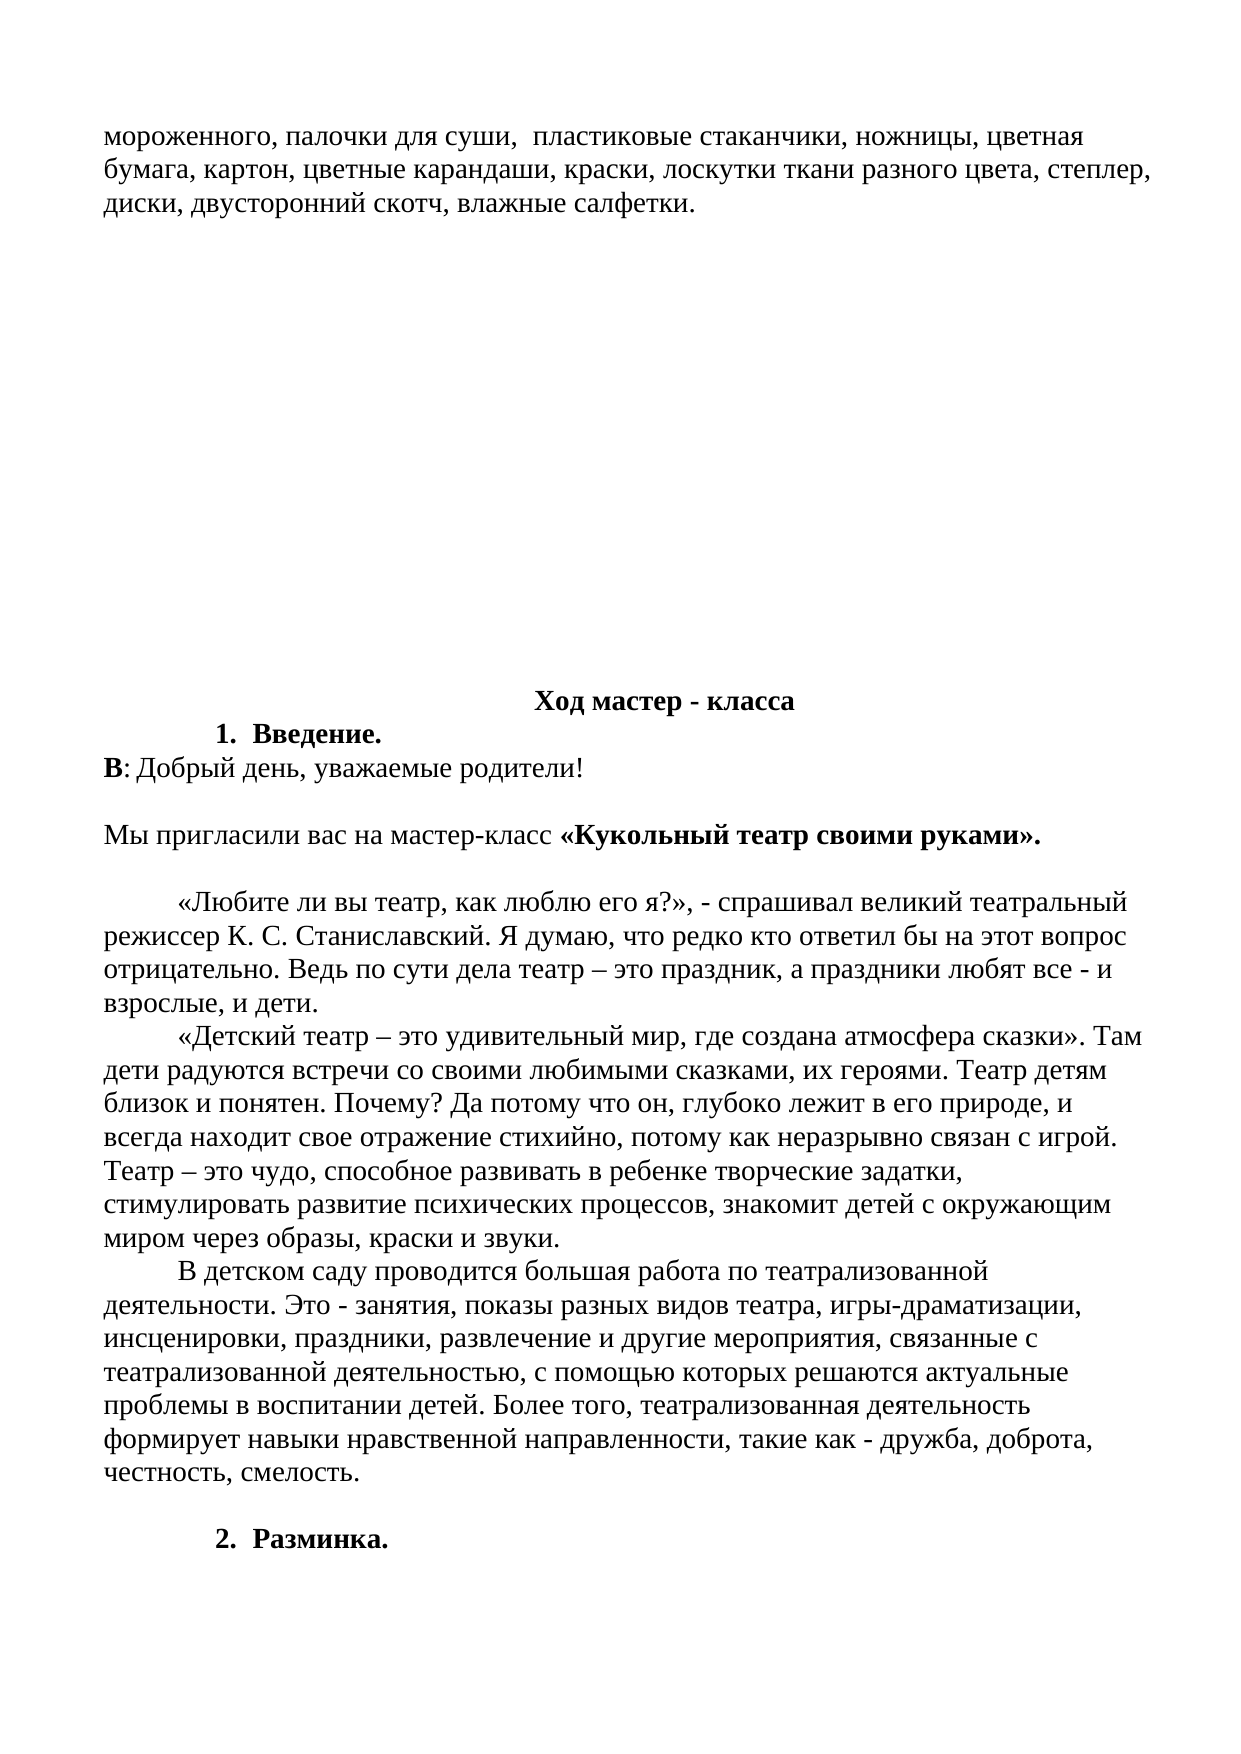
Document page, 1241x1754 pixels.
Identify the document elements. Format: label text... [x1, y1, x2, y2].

text Мы пригласили вас на мастер-класс «Кукольный театр своими руками». [103, 817, 1152, 851]
list Введение. [215, 717, 1152, 750]
text «Любите ли вы театр, как люблю его я?», - спрашивал великий театральный режиссер К. С. Станиславский. Я думаю, что редко кто ответил бы на этот вопрос отрицательно. Ведь по сути дела театр – это праздник, а праздники любят все - и взрослые, и дети. [103, 884, 1152, 1018]
text В детском саду проводится большая работа по театрализованной деятельности. Это - занятия, показы разных видов театра, игры-драматизации, инсценировки, праздники, развлечение и другие мероприятия, связанные с театрализованной деятельностью, с помощью которых решаются актуальные проблемы в воспитании детей. Более того, театрализованная деятельность формирует навыки нравственной направленности, такие как - дружба, доброта, честность, смелость. [103, 1253, 1152, 1488]
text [103, 118, 1152, 219]
text В: Добрый день, уважаемые родители! [103, 750, 1152, 784]
text «Детский театр – это удивительный мир, где создана атмосфера сказки». Там дети радуются встречи со своими любимыми сказками, их героями. Театр детям близок и понятен. Почему? Да потому что он, глубоко лежит в его природе, и всегда находит свое отражение стихийно, потому как неразрывно связан с игрой. Театр – это чудо, способное развивать в ребенке творческие задатки, стимулировать развитие психических процессов, знакомит детей с окружающим миром через образы, краски и звуки. [103, 1018, 1152, 1253]
list Разминка. [215, 1522, 1152, 1555]
text Ход мастер - класса [177, 683, 1152, 717]
